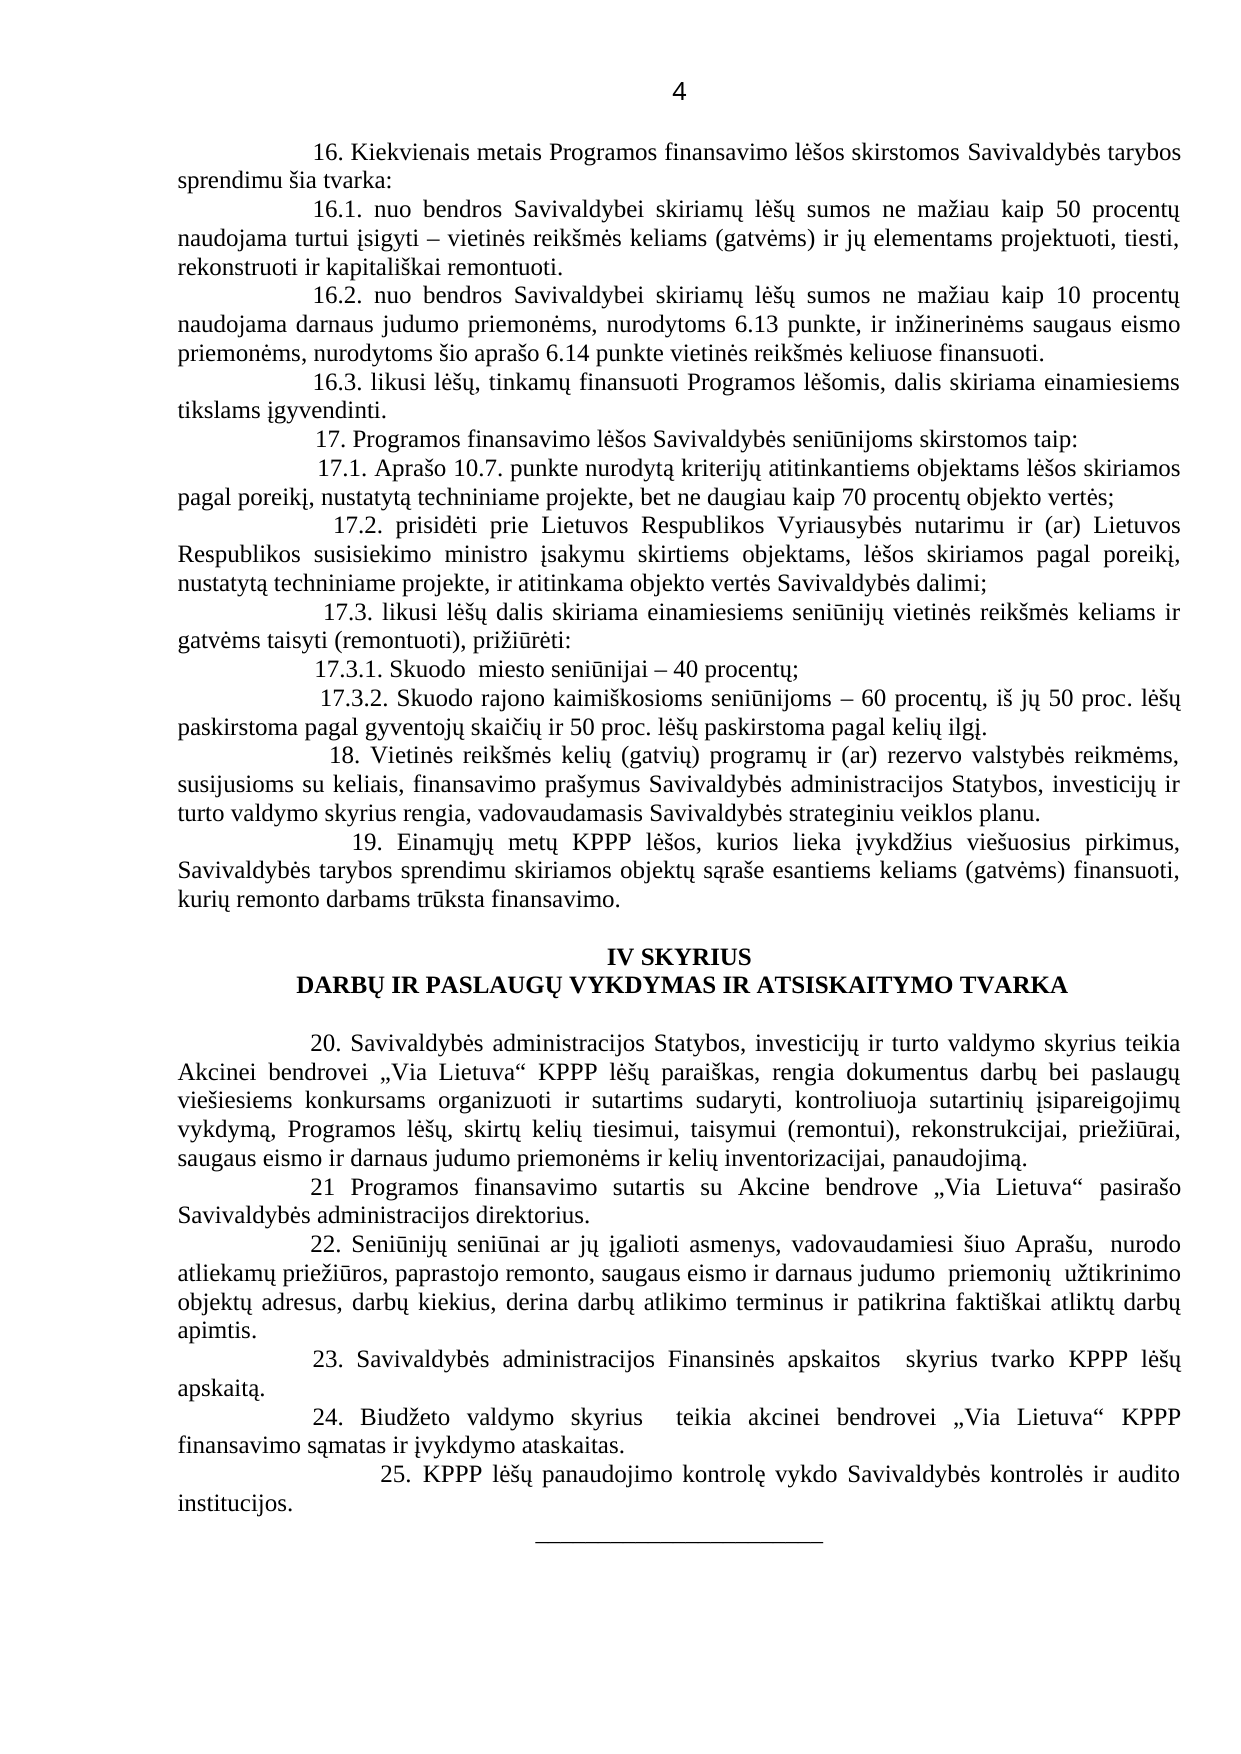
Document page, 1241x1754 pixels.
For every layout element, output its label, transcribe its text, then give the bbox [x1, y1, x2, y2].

text 20. Savivaldybės administracijos Statybos, investicijų ir turto valdymo skyrius teikia Akcinei bendrovei „Via Lietuva“ KPPP lėšų paraiškas, rengia dokumentus darbų bei paslaugų viešiesiems konkursams organizuoti ir sutartims sudaryti, kontroliuoja sutartinių įsipareigojimų vykdymą, Programos lėšų, skirtų kelių tiesimui, taisymui (remontui), rekonstrukcijai, priežiūrai, saugaus eismo ir darnaus judumo priemonėms ir kelių inventorizacijai, panaudojimą. [177, 1028, 1181, 1172]
text 24. Biudžeto valdymo skyrius teikia akcinei bendrovei „Via Lietuva“ KPPP finansavimo sąmatas ir įvykdymo ataskaitas. [177, 1402, 1181, 1459]
text 22. Seniūnijų seniūnai ar jų įgalioti asmenys, vadovaudamiesi šiuo Aprašu, nurodo atliekamų priežiūros, paprastojo remonto, saugaus eismo ir darnaus judumo priemonių užtikrinimo objektų adresus, darbų kiekius, derina darbų atlikimo terminus ir patikrina faktiškai atliktų darbų apimtis. [177, 1229, 1181, 1344]
text _______________________ [177, 1517, 1181, 1545]
text 17.2. prisidėti prie Lietuvos Respublikos Vyriausybės nutarimu ir (ar) Lietuvos Respublikos susisiekimo ministro įsakymu skirtiems objektams, lėšos skiriamos pagal poreikį, nustatytą techniniame projekte, ir atitinkama objekto vertės Savivaldybės dalimi; [177, 510, 1181, 597]
text 17.3. likusi lėšų dalis skiriama einamiesiems seniūnijų vietinės reikšmės keliams ir gatvėms taisyti (remontuoti), prižiūrėti: [177, 597, 1181, 654]
text 17.1. Aprašo 10.7. punkte nurodytą kriterijų atitinkantiems objektams lėšos skiriamos pagal poreikį, nustatytą techniniame projekte, bet ne daugiau kaip 70 procentų objekto vertės; [177, 453, 1181, 510]
text 21 Programos finansavimo sutartis su Akcine bendrove „Via Lietuva“ pasirašo Savivaldybės administracijos direktorius. [177, 1172, 1181, 1229]
text DARBŲ IR PASLAUGŲ VYKDYMAS IR ATSISKAITYMO TVARKA [177, 970, 1181, 999]
text 25. KPPP lėšų panaudojimo kontrolę vykdo Savivaldybės kontrolės ir audito institucijos. [177, 1459, 1181, 1517]
text IV SKYRIUS [177, 942, 1181, 970]
text 16. Kiekvienais metais Programos finansavimo lėšos skirstomos Savivaldybės tarybos sprendimu šia tvarka: [177, 137, 1181, 194]
text 16.3. likusi lėšų, tinkamų finansuoti Programos lėšomis, dalis skiriama einamiesiems tikslams įgyvendinti. [177, 367, 1181, 424]
text 17. Programos finansavimo lėšos Savivaldybės seniūnijoms skirstomos taip: [177, 424, 1181, 453]
text 18. Vietinės reikšmės kelių (gatvių) programų ir (ar) rezervo valstybės reikmėms, susijusioms su keliais, finansavimo prašymus Savivaldybės administracijos Statybos, investicijų ir turto valdymo skyrius rengia, vadovaudamasis Savivaldybės strateginiu veiklos planu. [177, 740, 1181, 827]
text 17.3.1. Skuodo miesto seniūnijai – 40 procentų; [177, 654, 1181, 683]
text 19. Einamųjų metų KPPP lėšos, kurios lieka įvykdžius viešuosius pirkimus, Savivaldybės tarybos sprendimu skiriamos objektų sąraše esantiems keliams (gatvėms) finansuoti, kurių remonto darbams trūksta finansavimo. [177, 827, 1181, 913]
text 23. Savivaldybės administracijos Finansinės apskaitos skyrius tvarko KPPP lėšų apskaitą. [177, 1344, 1181, 1402]
text 16.2. nuo bendros Savivaldybei skiriamų lėšų sumos ne mažiau kaip 10 procentų naudojama darnaus judumo priemonėms, nurodytoms 6.13 punkte, ir inžinerinėms saugaus eismo priemonėms, nurodytoms šio aprašo 6.14 punkte vietinės reikšmės keliuose finansuoti. [177, 280, 1181, 367]
text 17.3.2. Skuodo rajono kaimiškosioms seniūnijoms – 60 procentų, iš jų 50 proc. lėšų paskirstoma pagal gyventojų skaičių ir 50 proc. lėšų paskirstoma pagal kelių ilgį. [177, 683, 1181, 740]
text 16.1. nuo bendros Savivaldybei skiriamų lėšų sumos ne mažiau kaip 50 procentų naudojama turtui įsigyti – vietinės reikšmės keliams (gatvėms) ir jų elementams projektuoti, tiesti, rekonstruoti ir kapitališkai remontuoti. [177, 194, 1181, 280]
